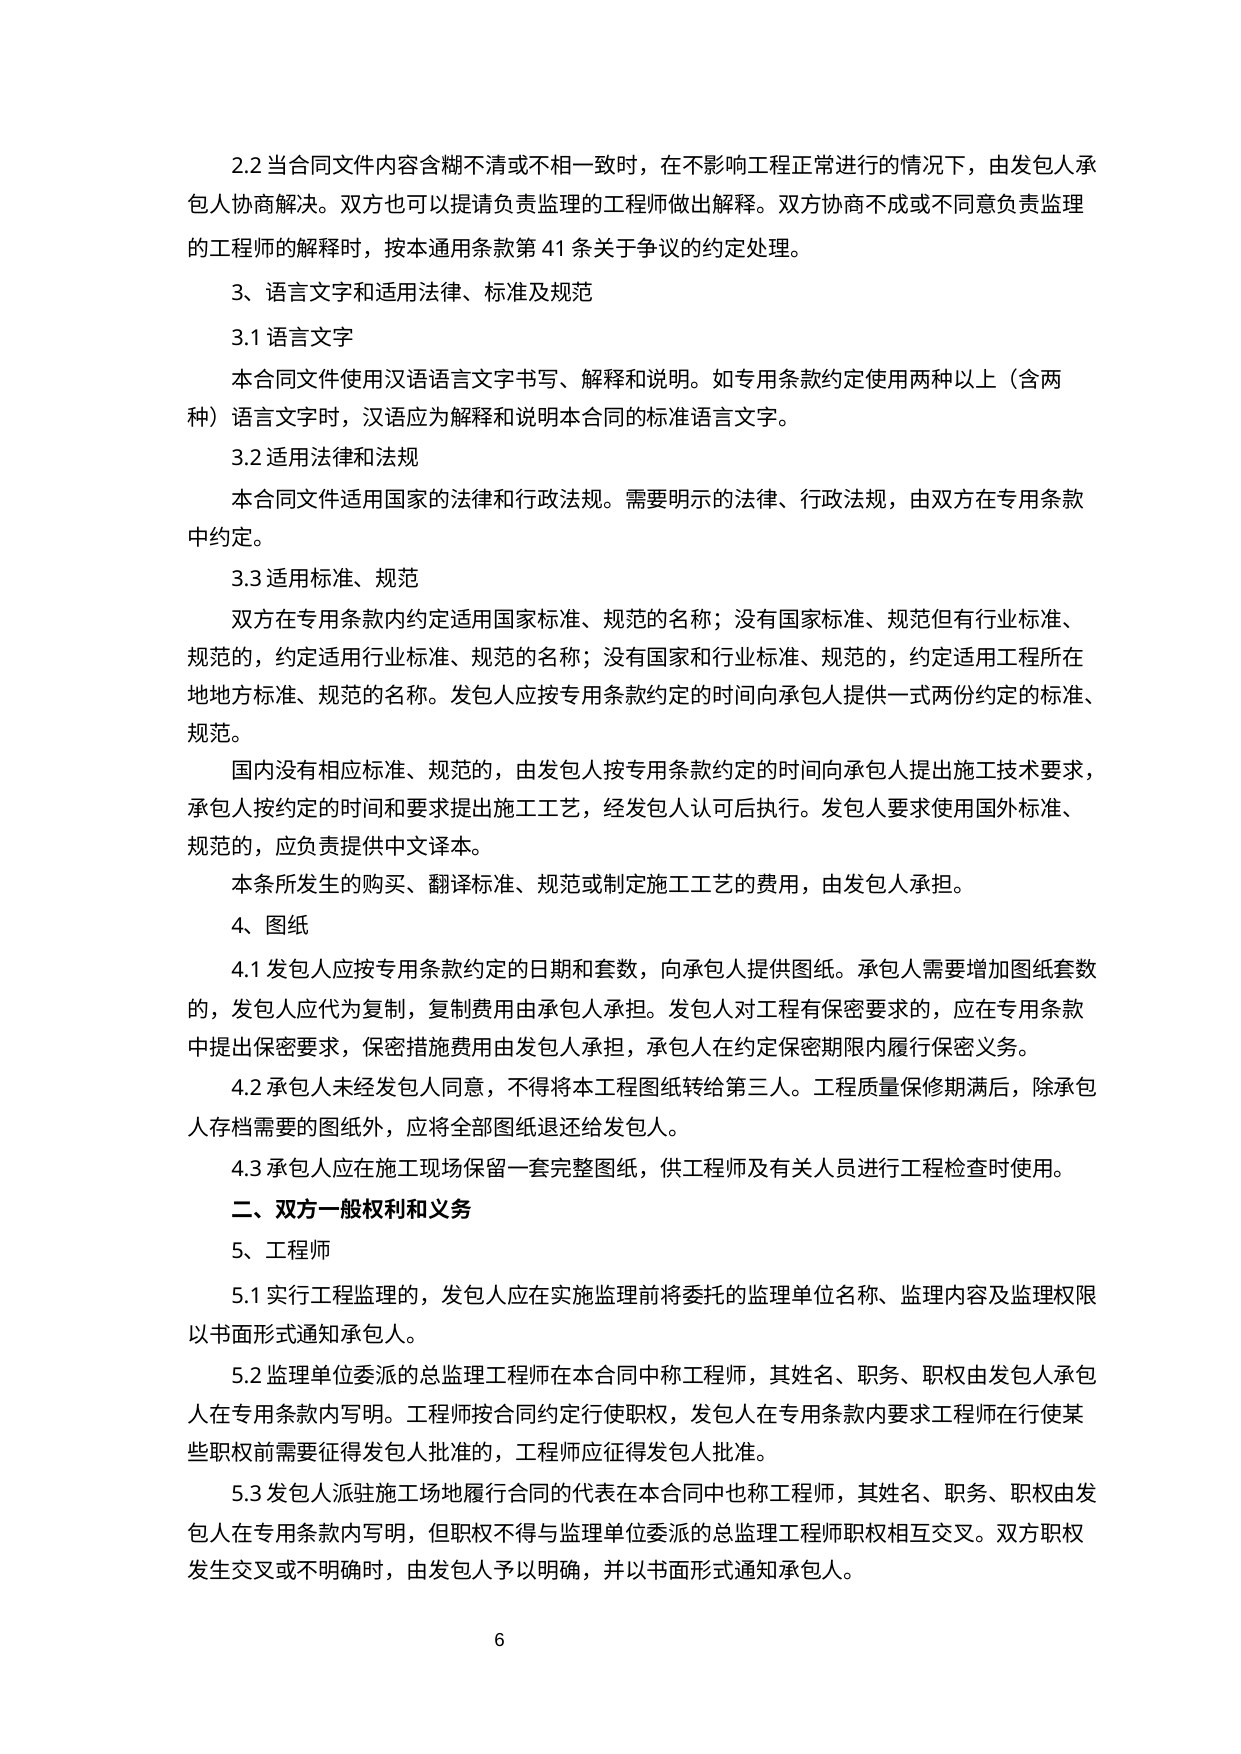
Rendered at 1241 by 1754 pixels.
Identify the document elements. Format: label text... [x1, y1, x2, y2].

text 4、图纸 [187, 910, 1101, 939]
text 本合同文件适用国家的法律和行政法规。需要明示的法律、行政法规，由双方在专用条款中约定。 [187, 487, 1101, 550]
text 4.2承包人未经发包人同意，不得将本工程图纸转给第三人。工程质量保修期满后，除承包人存档需要的图纸外，应将全部图纸退还给发包人。 [187, 1072, 1101, 1140]
text 双方在专用条款内约定适用国家标准、规范的名称；没有国家标准、规范但有行业标准、规范的，约定适用行业标准、规范的名称；没有国家和行业标准、规范的，约定适用工程所在地地方标准、规范的名称。发包人应按专用条款约定的时间向承包人提供一式两份约定的标准、规范。 [187, 607, 1101, 746]
text 国内没有相应标准、规范的，由发包人按专用条款约定的时间向承包人提出施工技术要求，承包人按约定的时间和要求提出施工工艺，经发包人认可后执行。发包人要求使用国外标准、规范的，应负责提供中文译本。 [187, 758, 1101, 859]
text 4.1发包人应按专用条款约定的日期和套数，向承包人提供图纸。承包人需要增加图纸套数的，发包人应代为复制，复制费用由承包人承担。发包人对工程有保密要求的，应在专用条款中提出保密要求，保密措施费用由发包人承担，承包人在约定保密期限内履行保密义务。 [187, 954, 1101, 1060]
text 4.3承包人应在施工现场保留一套完整图纸，供工程师及有关人员进行工程检查时使用。 [187, 1153, 1101, 1182]
text 3.1语言文字 [187, 322, 1101, 352]
text 5、工程师 [187, 1235, 1101, 1265]
text 3.3适用标准、规范 [187, 562, 1101, 592]
text 二、双方一般权利和义务 [187, 1197, 1101, 1222]
text 5.3发包人派驻施工场地履行合同的代表在本合同中也称工程师，其姓名、职务、职权由发包人在专用条款内写明，但职权不得与监理单位委派的总监理工程师职权相互交叉。双方职权发生交叉或不明确时，由发包人予以明确，并以书面形式通知承包人。 [187, 1478, 1101, 1583]
text 3、语言文字和适用法律、标准及规范 [187, 277, 1101, 307]
text 5.1实行工程监理的，发包人应在实施监理前将委托的监理单位名称、监理内容及监理权限以书面形式通知承包人。 [187, 1280, 1101, 1347]
text 2.2当合同文件内容含糊不清或不相一致时，在不影响工程正常进行的情况下，由发包人承包人协商解决。双方也可以提请负责监理的工程师做出解释。双方协商不成或不同意负责监理的工程师的解释时，按本通用条款第41条关于争议的约定处理。 [187, 150, 1101, 262]
text 本条所发生的购买、翻译标准、规范或制定施工工艺的费用，由发包人承担。 [187, 872, 1101, 897]
text 5.2监理单位委派的总监理工程师在本合同中称工程师，其姓名、职务、职权由发包人承包人在专用条款内写明。工程师按合同约定行使职权，发包人在专用条款内要求工程师在行使某些职权前需要征得发包人批准的，工程师应征得发包人批准。 [187, 1360, 1101, 1465]
text 3.2适用法律和法规 [187, 442, 1101, 472]
text 本合同文件使用汉语语言文字书写、解释和说明。如专用条款约定使用两种以上（含两种）语言文字时，汉语应为解释和说明本合同的标准语言文字。 [187, 367, 1101, 429]
